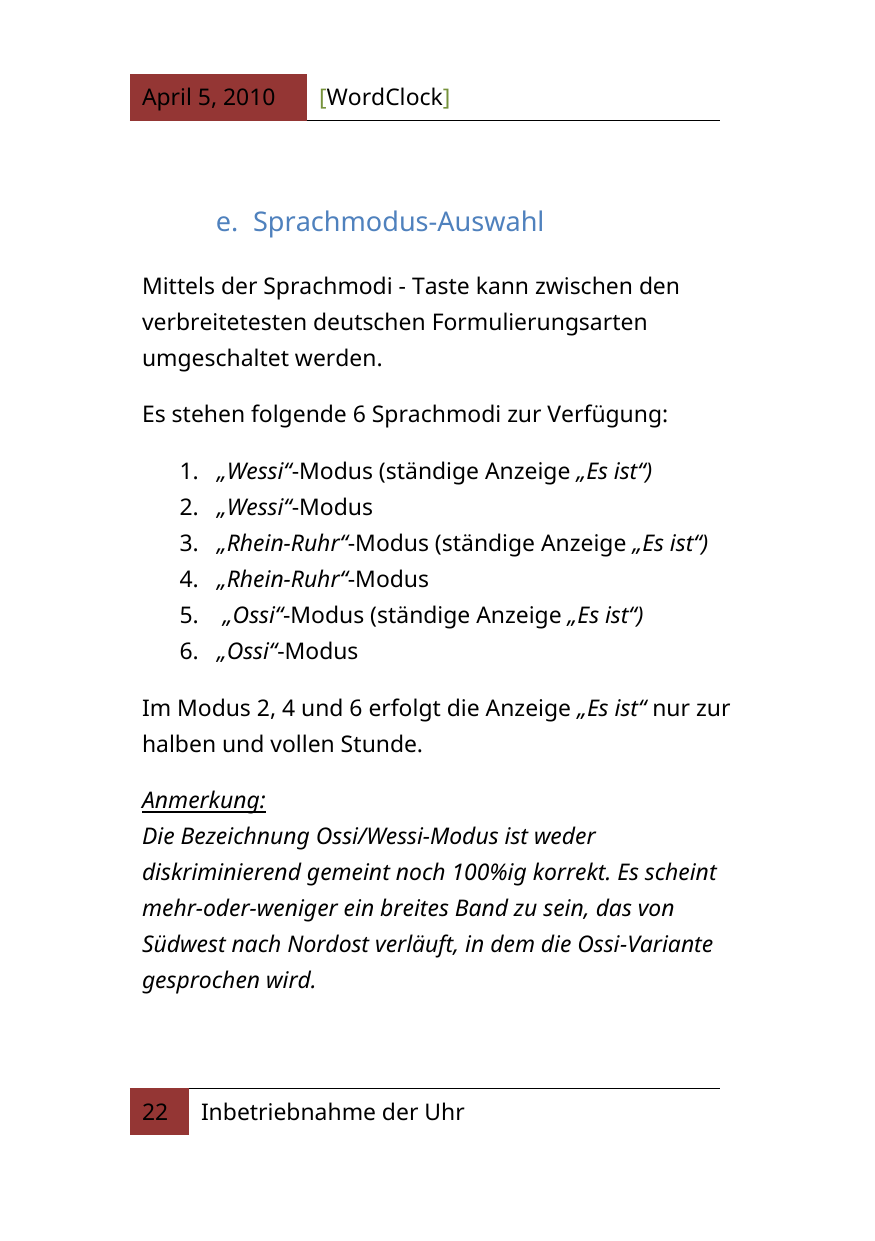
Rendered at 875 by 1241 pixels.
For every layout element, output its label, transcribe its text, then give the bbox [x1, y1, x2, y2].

text Im Modus 2, 4 und 6 erfolgt die Anzeige „Es ist“ nur zur halben und vollen Stunde. [142, 692, 732, 759]
list „Rhein-Ruhr“-Modus [179, 563, 732, 594]
list „Wessi“-Modus (ständige Anzeige „Es ist“) [179, 455, 732, 486]
text Es stehen folgende 6 Sprachmodi zur Verfügung: [142, 398, 732, 430]
list „Ossi“-Modus [179, 635, 732, 666]
subtitle Sprachmodus-Auswahl [216, 202, 732, 239]
text Mittels der Sprachmodi - Taste kann zwischen den verbreitetesten deutschen Formulierungsarten umgeschaltet werden. [142, 270, 732, 373]
text Anmerkung: [142, 784, 732, 816]
list „Rhein-Ruhr“-Modus (ständige Anzeige „Es ist“) [179, 527, 732, 558]
text Die Bezeichnung Ossi/Wessi-Modus ist weder diskriminierend gemeint noch 100%ig korrekt. Es scheint mehr-oder-weniger ein breites Band zu sein, das von Südwest nach Nordost verläuft, in dem die Ossi-Variante gesprochen wird. [142, 820, 732, 995]
list „Wessi“-Modus [179, 491, 732, 522]
list „Ossi“-Modus (ständige Anzeige „Es ist“) [179, 599, 732, 630]
